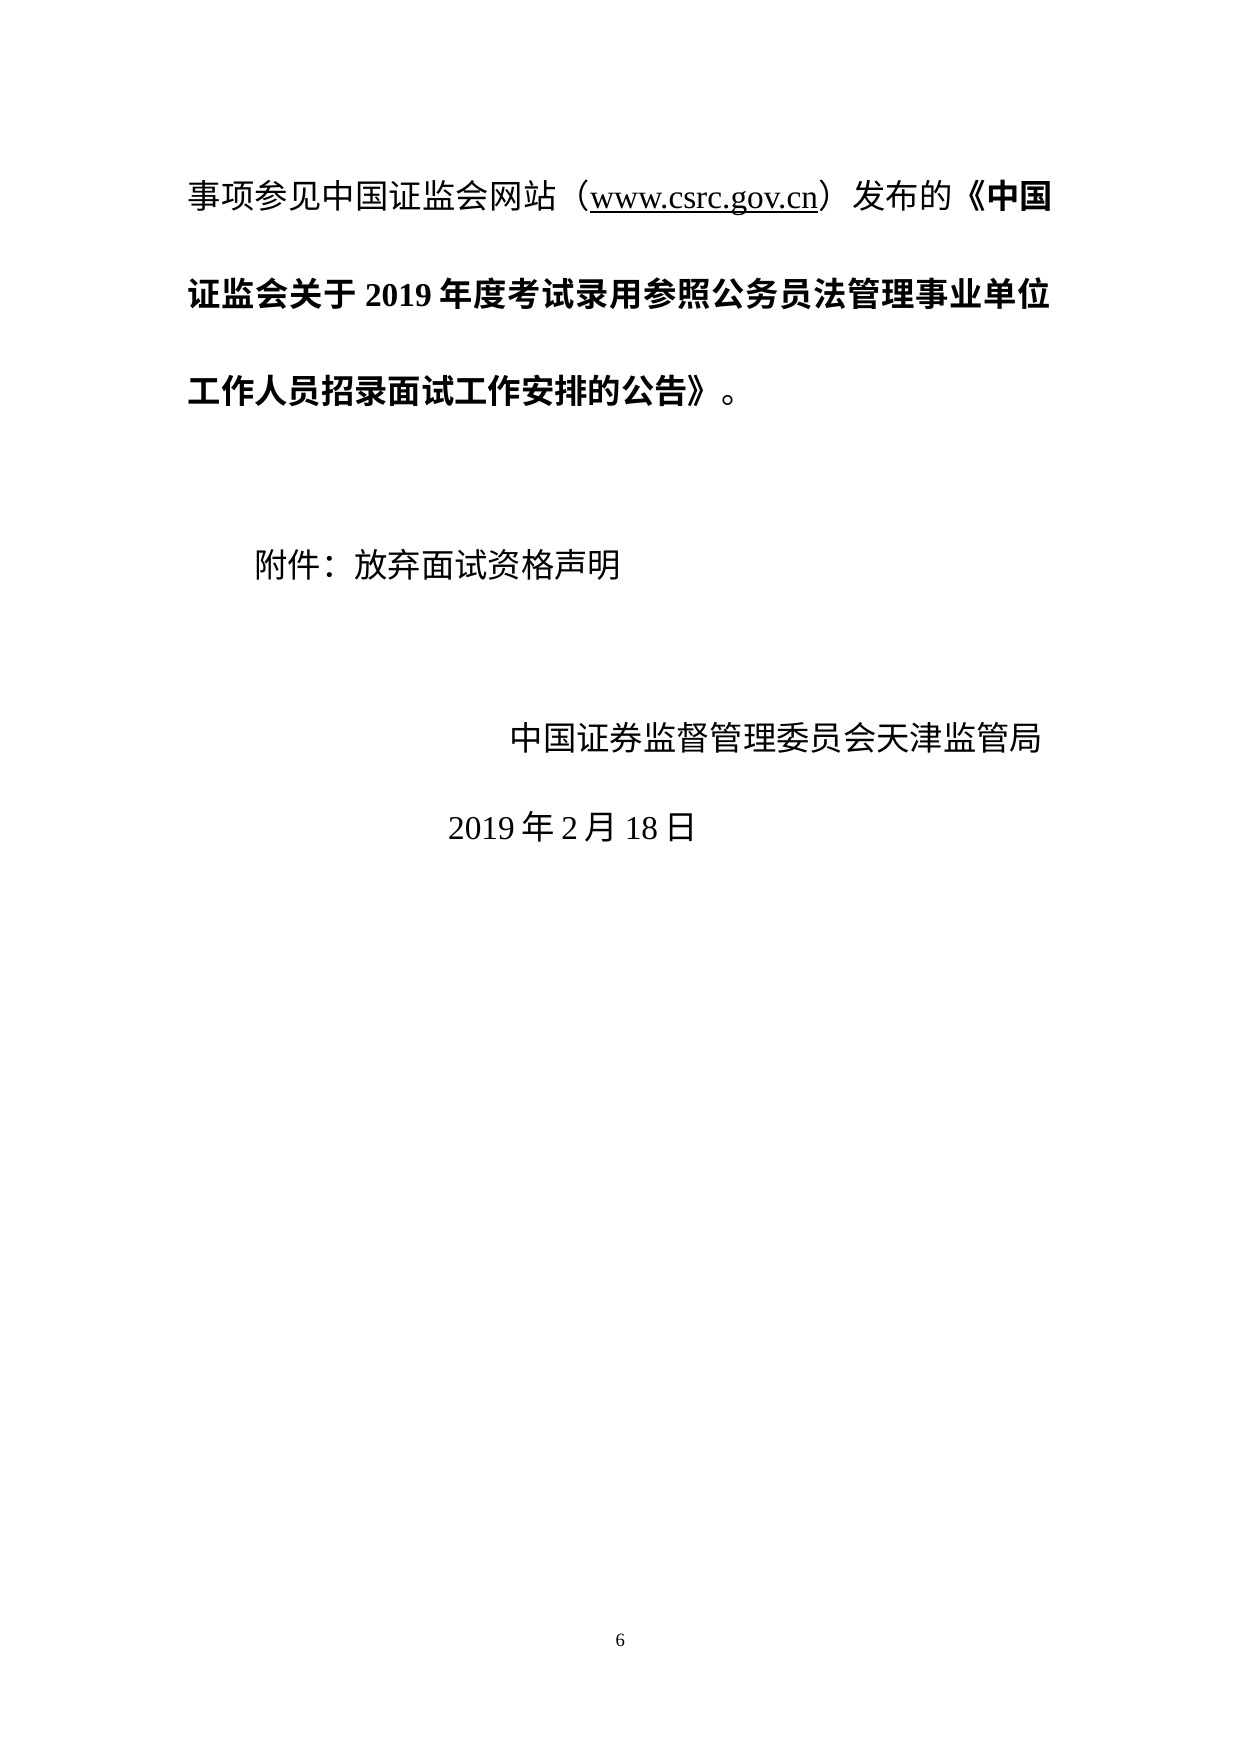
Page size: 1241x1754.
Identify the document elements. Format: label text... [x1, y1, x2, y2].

text 中国证券监督管理委员会天津监管局 [187, 703, 1043, 768]
text 关于面试原则、方式、考察（体检）人选产生办法等事项参见中国证监会网站（www.csrc.gov.cn）发布的《中国证监会关于2019年度考试录用参照公务员法管理事业单位工作人员招录面试工作安排的公告》。 [187, 162, 1053, 422]
text 附件：放弃面试资格声明 [175, 530, 1053, 595]
text 2019年2月18日 [187, 792, 919, 857]
